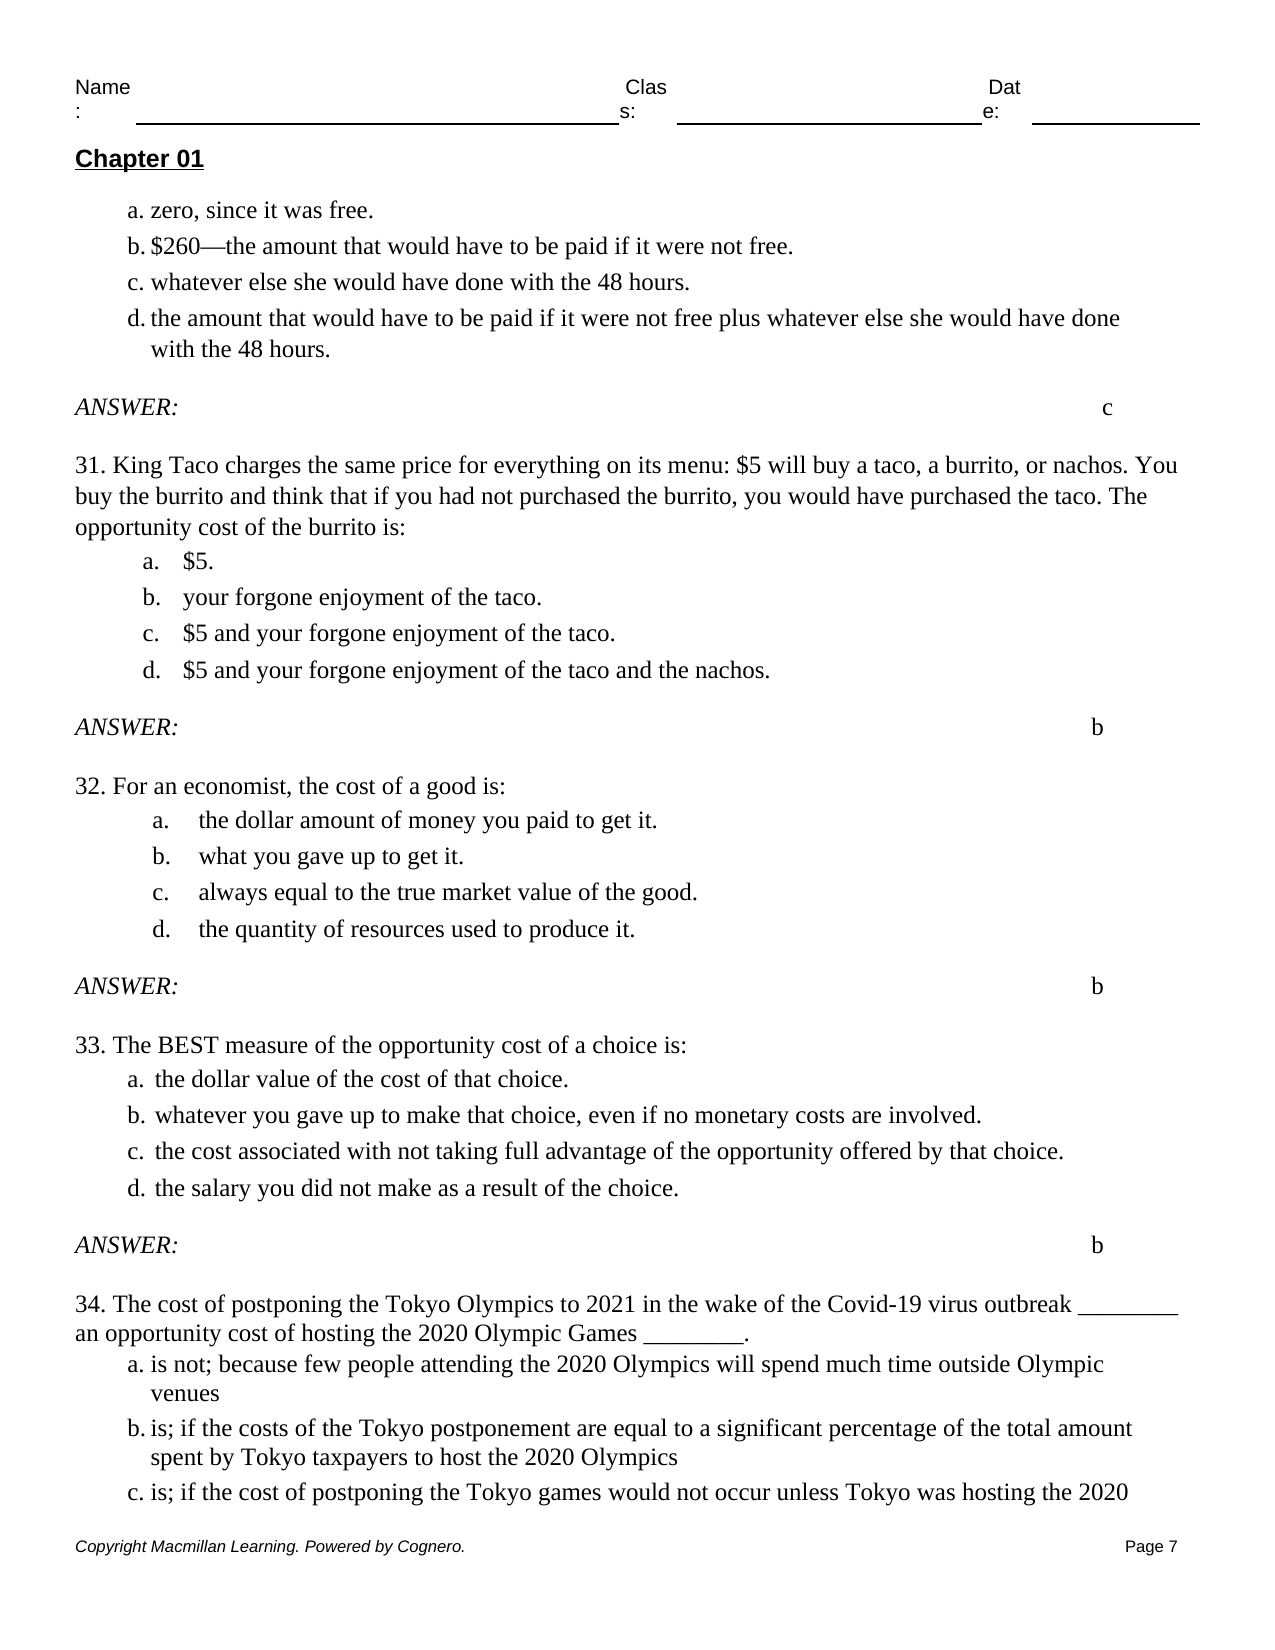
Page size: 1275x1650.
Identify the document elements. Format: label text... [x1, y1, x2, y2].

table_header 31. King Taco charges the same price for everything on its menu: $5 will buy a taco, a burrito, or nachos. You buy the burrito and think that if you had not purchased the burrito, you would have purchased the taco. The opportunity cost of the burrito is: [75, 451, 1200, 744]
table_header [75, 192, 1200, 424]
table_header 33. The BEST measure of the opportunity cost of a choice is: [75, 1030, 1200, 1262]
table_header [75, 1289, 1200, 1509]
table_header 32. For an economist, the cost of a good is: [75, 771, 1200, 1003]
